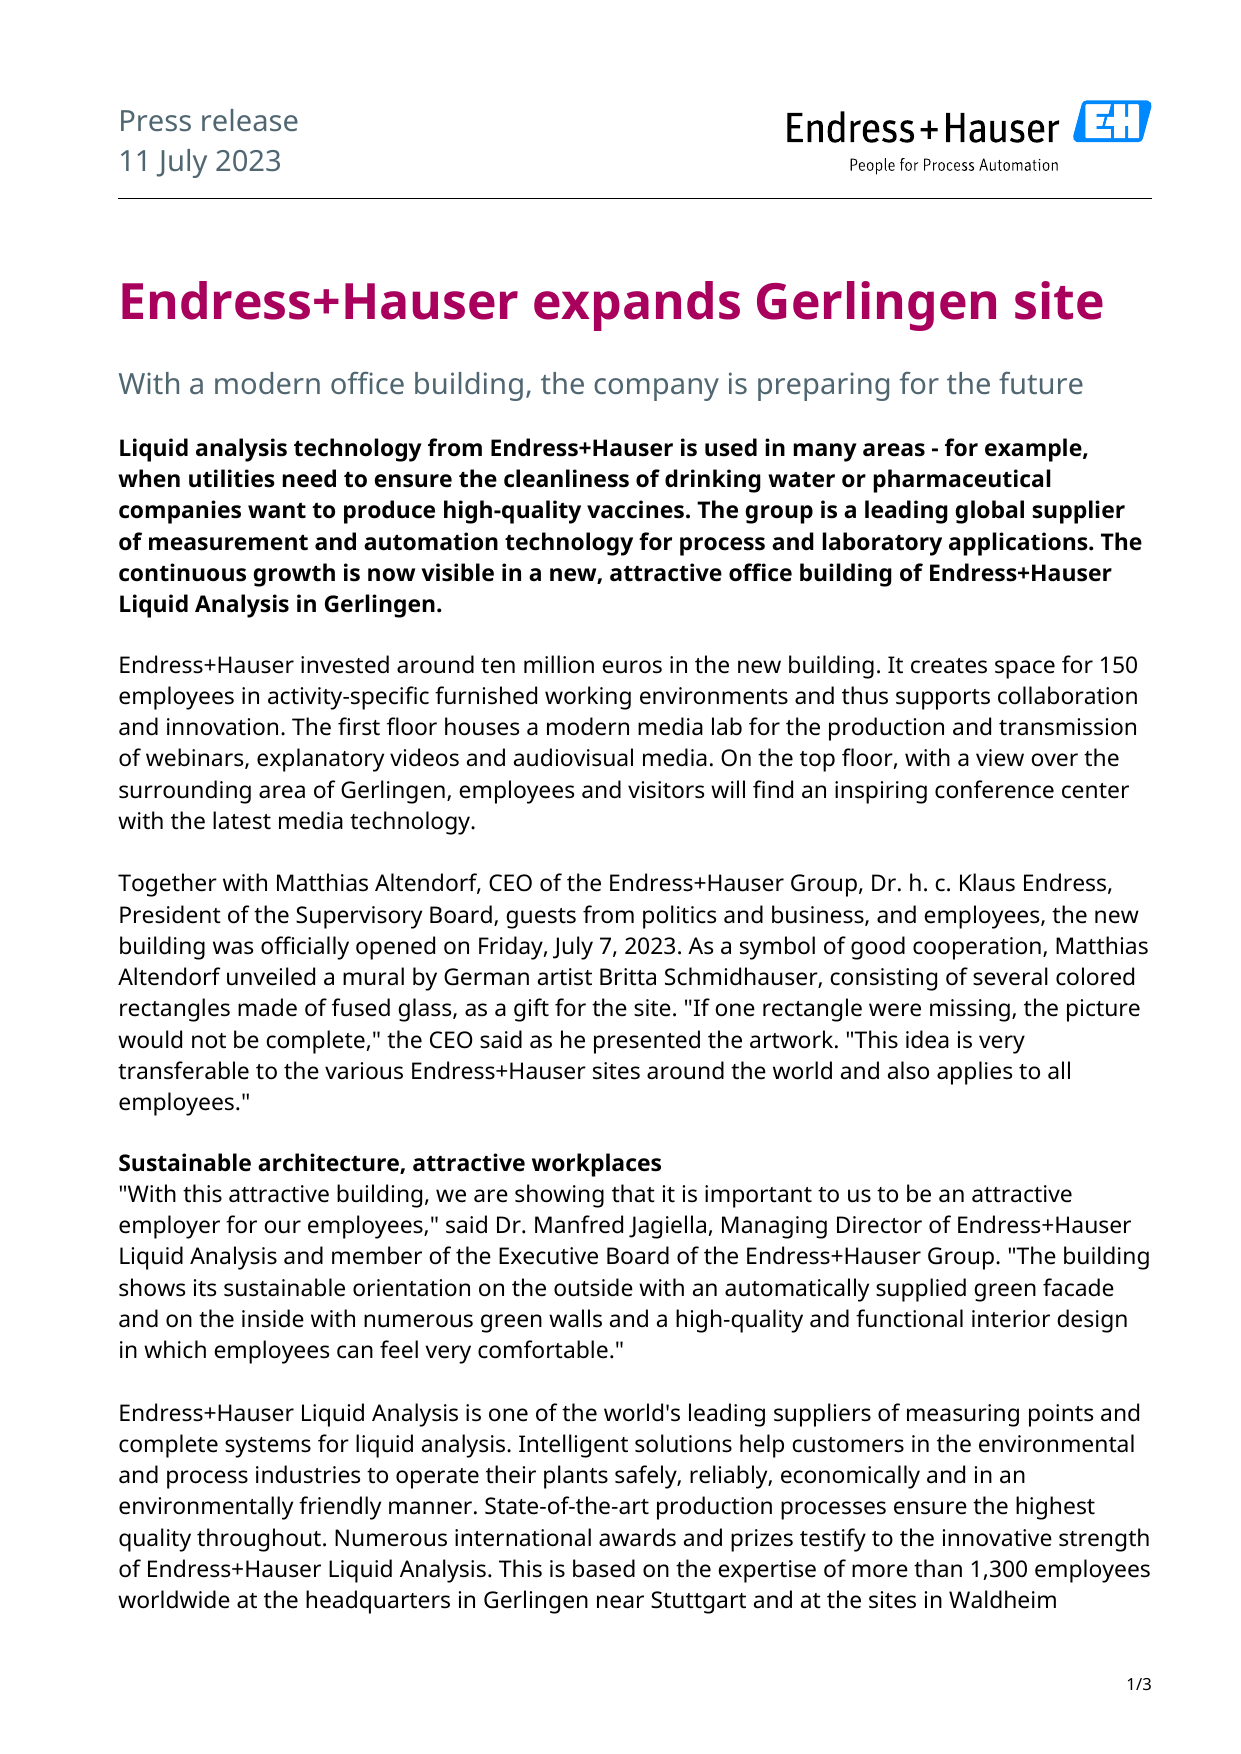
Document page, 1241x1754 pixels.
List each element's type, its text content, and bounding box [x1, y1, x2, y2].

text "With this attractive building, we are showing that it is important to us to be an attractive employer for our employees," said Dr. Manfred Jagiella, Managing Director of Endress+Hauser Liquid Analysis and member of the Executive Board of the Endress+Hauser Group. "The building shows its sustainable orientation on the outside with an automatically supplied green facade and on the inside with numerous green walls and a high-quality and functional interior design in which employees can feel very comfortable." [118, 1178, 1152, 1365]
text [118, 1397, 1152, 1615]
title Sustainable architecture, attractive workplaces [118, 1147, 1152, 1178]
text Together with Matthias Altendorf, CEO of the Endress+Hauser Group, Dr. h. c. Klaus Endress, President of the Supervisory Board, guests from politics and business, and employees, the new building was officially opened on Friday, July 7, 2023. As a symbol of good cooperation, Matthias Altendorf unveiled a mural by German artist Britta Schmidhauser, consisting of several colored rectangles made of fused glass, as a gift for the site. "If one rectangle were missing, the picture would not be complete," the CEO said as he presented the artwork. "This idea is very transferable to the various Endress+Hauser sites around the world and also applies to all employees." [118, 867, 1152, 1117]
subtitle Endress+Hauser expands Gerlingen site [118, 266, 1152, 334]
text With a modern office building, the company is preparing for the future [118, 363, 1152, 403]
text Liquid analysis technology from Endress+Hauser is used in many areas - for example, when utilities need to ensure the cleanliness of drinking water or pharmaceutical companies want to produce high-quality vaccines. The group is a leading global supplier of measurement and automation technology for process and laboratory applications. The continuous growth is now visible in a new, attractive office building of Endress+Hauser Liquid Analysis in Gerlingen. [118, 432, 1152, 619]
title Endress+Hauser invested around ten million euros in the new building. It creates space for 150 employees in activity-specific furnished working environments and thus supports collaboration and innovation. The first floor houses a modern media lab for the production and transmission of webinars, explanatory videos and audiovisual media. On the top floor, with a view over the surrounding area of Gerlingen, employees and visitors will find an inspiring conference center with the latest media technology. [118, 649, 1152, 836]
